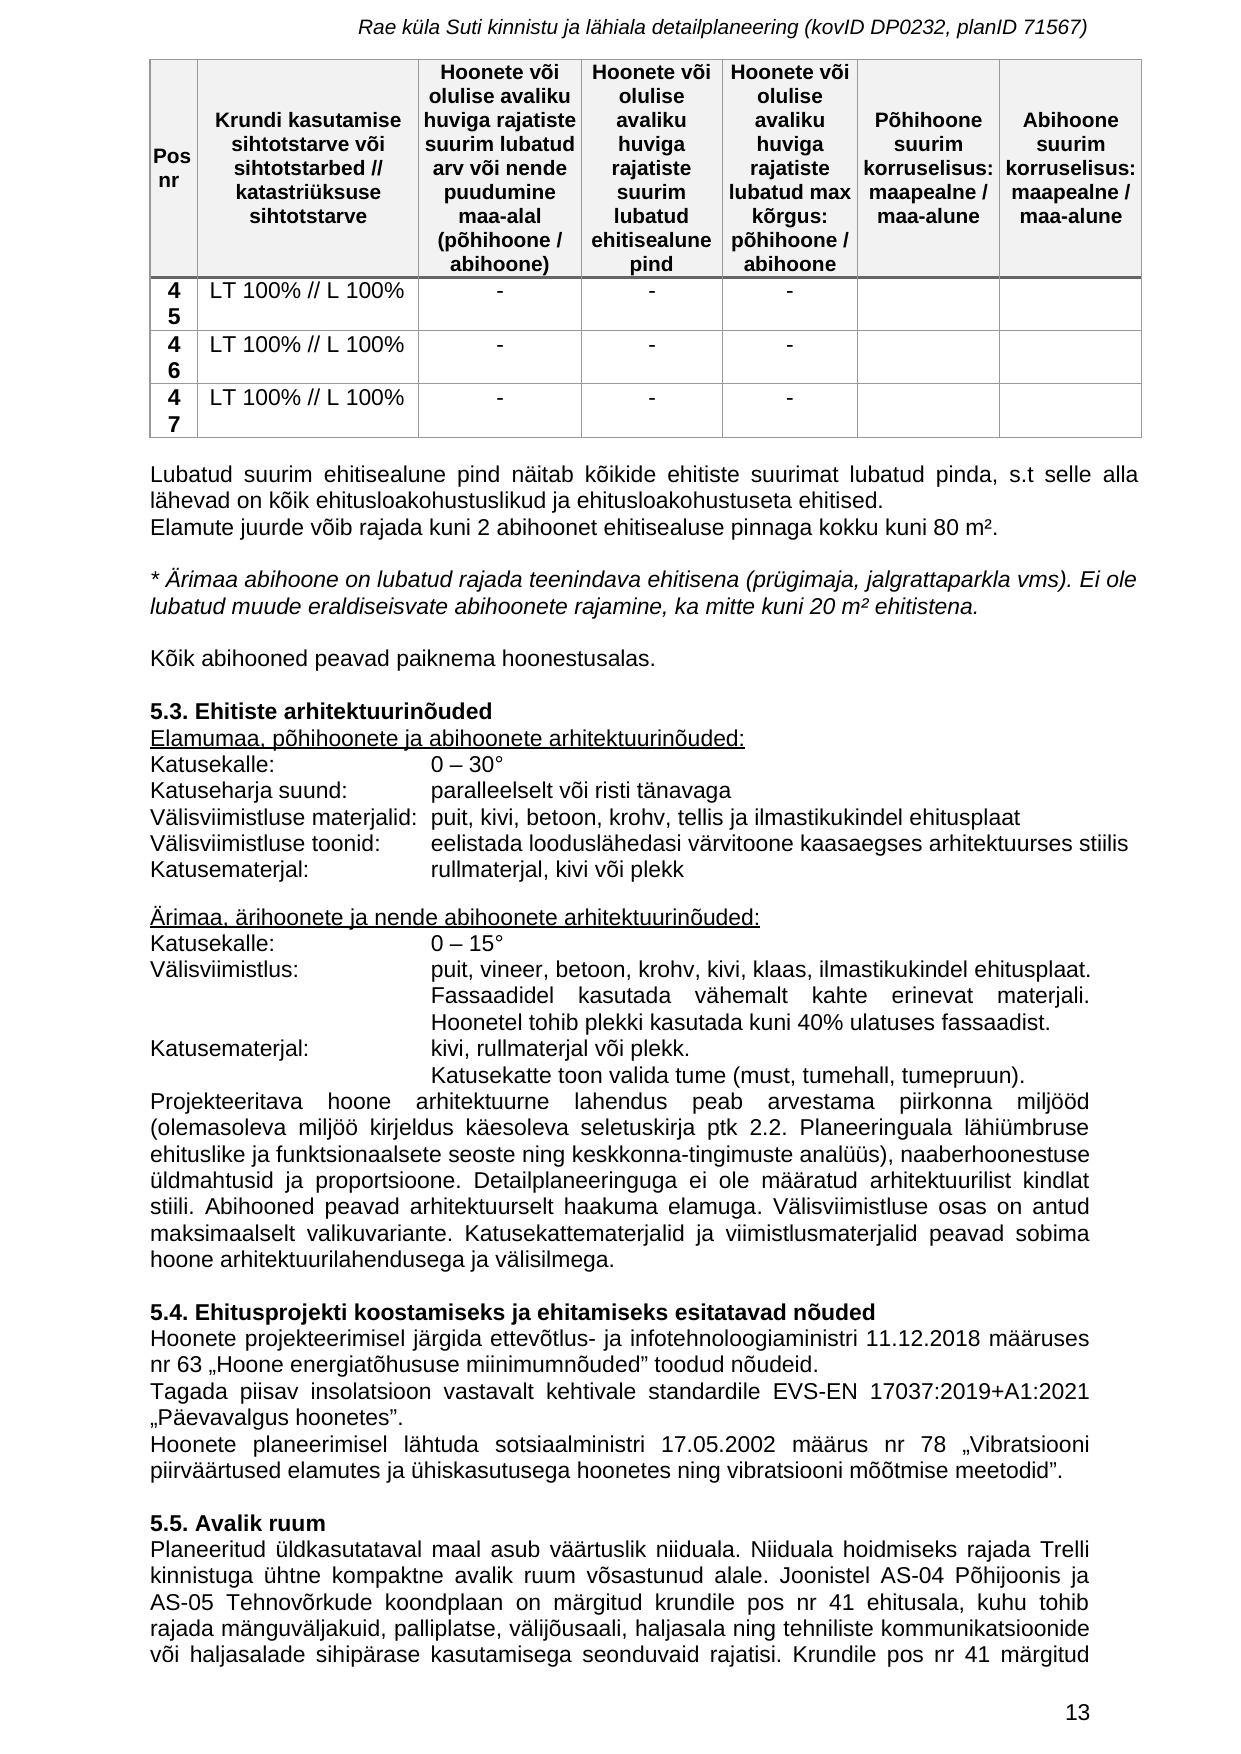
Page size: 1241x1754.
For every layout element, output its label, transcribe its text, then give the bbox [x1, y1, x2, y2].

subtitle Avalik ruum [150, 1509, 1090, 1536]
text Kõik abihooned peavad paiknema hoonestusalas. [150, 645, 1090, 672]
table_cell [1000, 384, 1141, 437]
table_header Hoonete või olulise avaliku huviga rajatiste suurim lubatud ehitisealune pind [582, 60, 722, 276]
table_cell LT 100% // L 100% [198, 331, 418, 383]
text Katusematerjal: rullmaterjal, kivi või plekk [150, 856, 1090, 883]
table_cell 47 [151, 384, 197, 437]
table_header Hoonete või olulise avaliku huviga rajatiste lubatud max kõrgus: põhihoone / abihoone [723, 60, 857, 276]
table_cell - [723, 331, 857, 383]
table_cell LT 100% // L 100% [198, 384, 418, 437]
table_cell - [582, 279, 722, 329]
text * Ärimaa abihoone on lubatud rajada teenindava ehitisena (prügimaja, jalgrattaparkla vms). Ei ole lubatud muude eraldiseisvate abihoonete rajamine, ka mitte kuni 20 m² ehitistena. [150, 566, 1139, 619]
table_header Pos nr [151, 60, 197, 276]
text Tagada piisav insolatsioon vastavalt kehtivale standardile EVS-EN 17037:2019+A1:2021 „Päevavalgus hoonetes”. [150, 1378, 1090, 1431]
table_cell [1000, 331, 1141, 383]
text Hoonete planeerimisel lähtuda sotsiaalministri 17.05.2002 määrus nr 78 „Vibratsiooni piirväärtused elamutes ja ühiskasutusega hoonetes ning vibratsiooni mõõtmise meetodid”. [150, 1431, 1090, 1483]
text Lubatud suurim ehitisealune pind näitab kõikide ehitiste suurimat lubatud pinda, s.t selle alla lähevad on kõik ehitusloakohustuslikud ja ehitusloakohustuseta ehitised. [150, 461, 1139, 514]
text Välisviimistluse materjalid: puit, kivi, betoon, krohv, tellis ja ilmastikukindel ehitusplaat [150, 803, 1090, 830]
table_header Abihoone suurim korruselisus: maapealne / maa-alune [1000, 60, 1141, 276]
table_cell - [723, 279, 857, 329]
table_cell - [582, 331, 722, 383]
table_cell - [419, 331, 581, 383]
table_cell [858, 384, 999, 437]
text Elamute juurde võib rajada kuni 2 abihoonet ehitisealuse pinnaga kokku kuni 80 m². [150, 514, 1090, 540]
table_header Põhihoone suurim korruselisus: maapealne / maa-alune [858, 60, 999, 276]
table_cell - [419, 384, 581, 437]
subtitle Ehitiste arhitektuurinõuded [150, 698, 1090, 724]
text Välisviimistlus: puit, vineer, betoon, krohv, kivi, klaas, ilmastikukindel ehitusplaat. [150, 956, 1110, 982]
subtitle Ehitusprojekti koostamiseks ja ehitamiseks esitatavad nõuded [150, 1299, 1090, 1325]
text Katusekatte toon valida tume (must, tumehall, tumepruun). [150, 1062, 1090, 1088]
text Katusekalle: 0 – 30° [150, 751, 1090, 777]
table_cell [1000, 279, 1141, 329]
table_cell [858, 331, 999, 383]
table_cell 46 [151, 331, 197, 383]
table_cell - [723, 384, 857, 437]
text Ärimaa, ärihoonete ja nende abihoonete arhitektuurinõuded: [150, 903, 1090, 930]
table_cell LT 100% // L 100% [198, 279, 418, 329]
table_header Hoonete või olulise avaliku huviga rajatiste suurim lubatud arv või nende puudumine maa-alal (põhihoone / abihoone) [419, 60, 581, 276]
table_header Krundi kasutamise sihtotstarve või sihtotstarbed // katastriüksuse sihtotstarve [198, 60, 418, 276]
table_cell - [582, 384, 722, 437]
text Hoonete projekteerimisel järgida ettevõtlus- ja infotehnoloogiaministri 11.12.2018 määruses nr 63 „Hoone energiatõhususe miinimumnõuded” toodud nõudeid. [150, 1325, 1090, 1378]
text Fassaadidel kasutada vähemalt kahte erinevat materjali. Hoonetel tohib plekki kasutada kuni 40% ulatuses fassaadist. [431, 982, 1090, 1035]
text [150, 1536, 1090, 1668]
text Katusekalle: 0 – 15° [150, 930, 1090, 956]
text Projekteeritava hoone arhitektuurne lahendus peab arvestama piirkonna miljööd (olemasoleva miljöö kirjeldus käesoleva seletuskirja ptk 2.2. Planeeringuala lähiümbruse ehituslike ja funktsionaalsete seoste ning keskkonna-tingimuste analüüs), naaberhoonestuse üldmahtusid ja proportsioone. Detailplaneeringuga ei ole määratud arhitektuurilist kindlat stiili. Abihooned peavad arhitektuurselt haakuma elamuga. Välisviimistluse osas on antud maksimaalselt valikuvariante. Katusekattematerjalid ja viimistlusmaterjalid peavad sobima hoone arhitektuurilahendusega ja välisilmega. [150, 1088, 1090, 1272]
text Elamumaa, põhihoonete ja abihoonete arhitektuurinõuded: [150, 724, 1090, 751]
table_cell 45 [151, 279, 197, 329]
table_cell [858, 279, 999, 329]
table_cell - [419, 279, 581, 329]
text Katuseharja suund: paralleelselt või risti tänavaga [150, 777, 1090, 803]
text Välisviimistluse toonid: eelistada looduslähedasi värvitoone kaasaegses arhitektuurses stiilis [150, 830, 1139, 856]
text Katusematerjal: kivi, rullmaterjal või plekk. [150, 1035, 1090, 1062]
